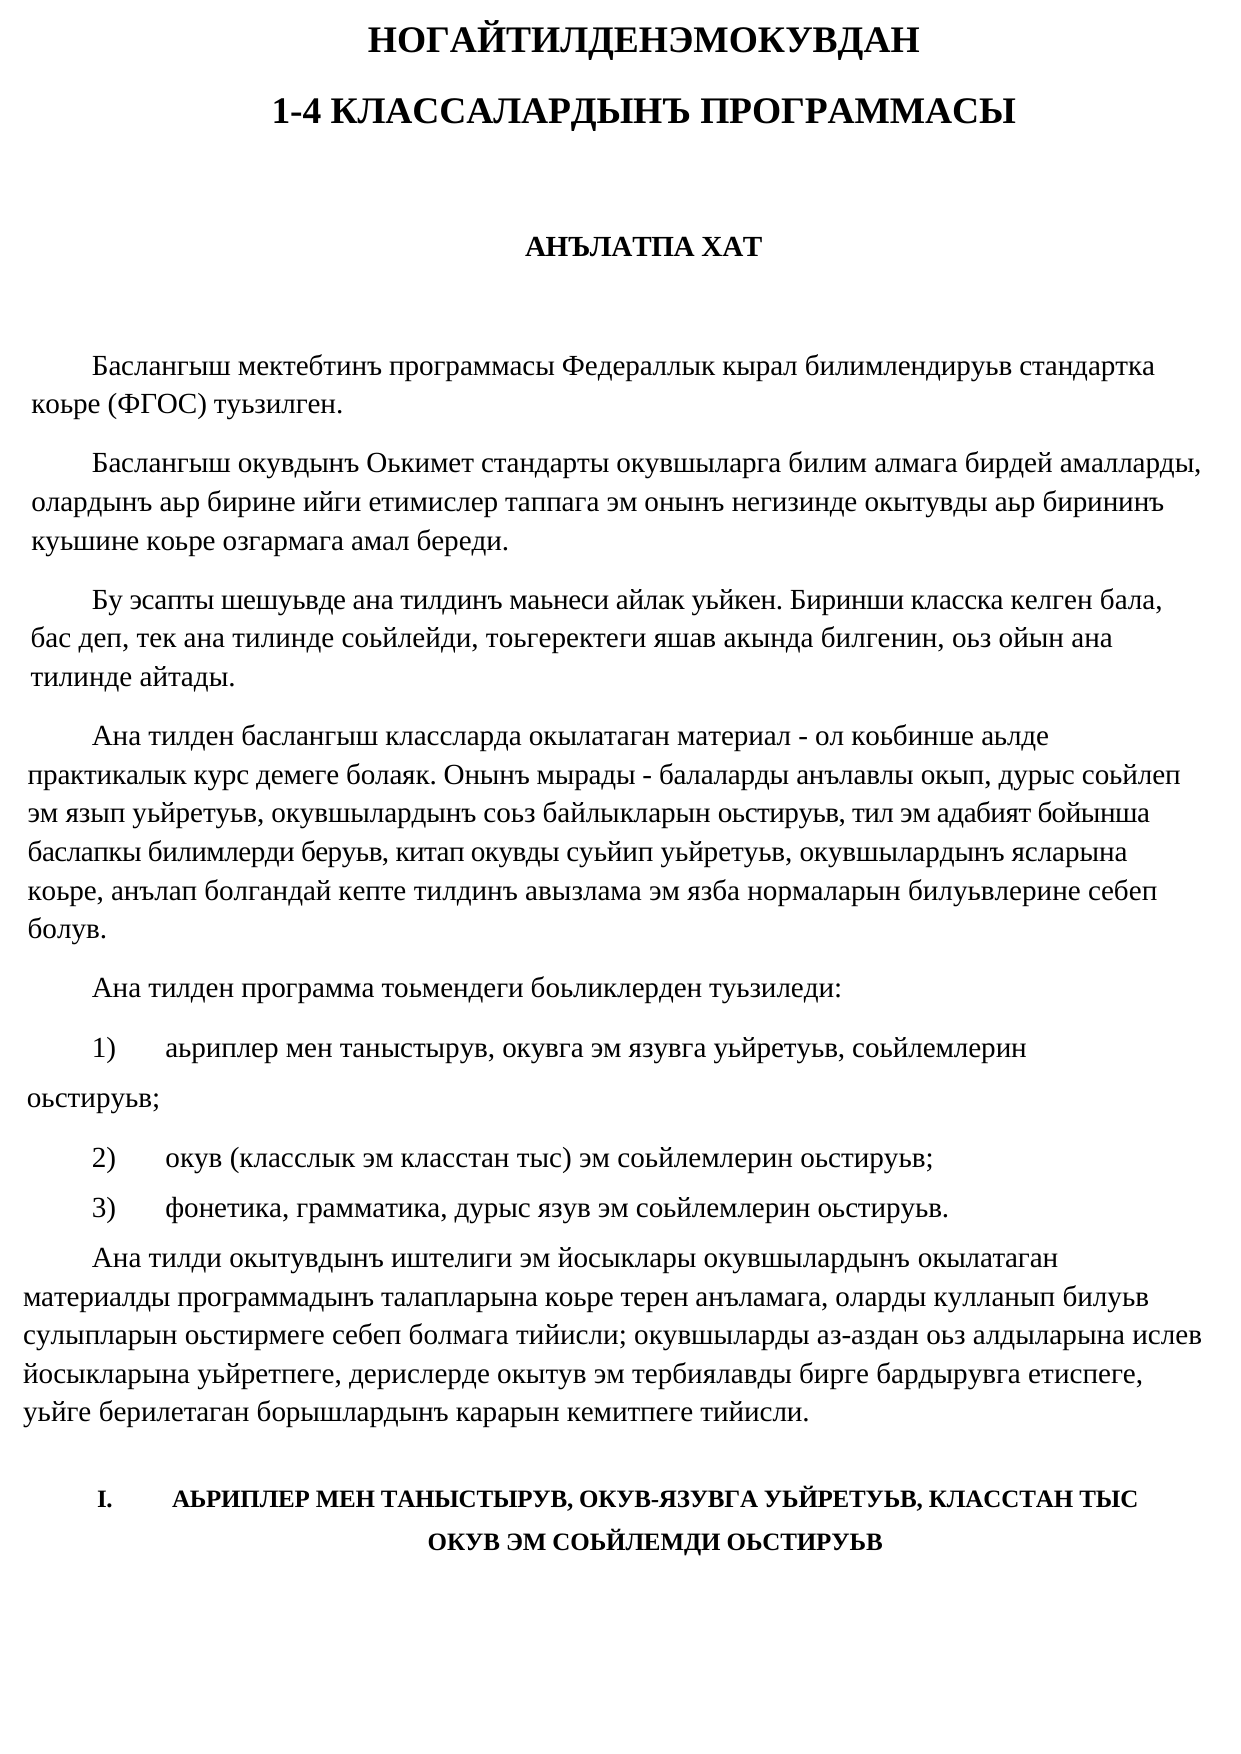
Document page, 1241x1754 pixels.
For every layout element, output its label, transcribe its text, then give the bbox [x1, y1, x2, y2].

text Ана тилден баслангыш классларда окылатаган материал - ол коьбинше аьлде практикалык курс демеге болаяк. Онынъ мырады - балаларды анълавлы окып, дурыс соьйлеп эм язып уьйретуьв, окувшылардынъ соьз байлыкларын оьстируьв, тил эм адабият бойынша баслапкы билимлерди беруьв, китап окувды суьйип уьйретуьв, окувшылардынъ ясларына коьре, анълап болгандай кепте тилдинъ авызлама эм язба нормаларын билуьвлерине себеп болув. [27, 718, 1208, 945]
list фонетика, грамматика, дурыс язув эм соьйлемлерин оьстируьв. [68, 1190, 1211, 1223]
list АЬРИПЛЕР МЕН ТАНЫСТЫРУВ, ОКУВ-ЯЗУВГА УЬЙРЕТУЬВ, КЛАССТАН ТЫС ОКУВ ЭМ СОЬЙЛЕМДИ ОЬСТИРУЬВ [63, 1484, 1172, 1556]
text 1-4 КЛАССАЛАРДЫНЪ ПРОГРАММАСЫ [77, 88, 1211, 131]
text Бу эсапты шешуьвде ана тилдинъ маьнеси айлак уьйкен. Биринши класска келген бала, бас деп, тек ана тилинде соьйлейди, тоьгеректеги яшав акында билгенин, оьз ойын ана тилинде айтады. [30, 582, 1209, 693]
list окув (класслык эм класстан тыс) эм соьйлемлерин оьстируьв; [68, 1140, 1211, 1173]
text АНЪЛАТПА ХАТ [77, 229, 1211, 262]
text НОГАЙТИЛДЕНЭМОКУВДАН [77, 18, 1211, 61]
text Ана тилден программа тоьмендеги боьликлерден туьзиледи: [27, 971, 1208, 1004]
text Ана тилди окытувдынъ иштелиги эм йосыклары окувшылардынъ окылатаган материалды программадынъ талапларына коьре терен анъламага, оларды кулланып билуьв сулыпларын оьстирмеге себеп болмага тийисли; окувшыларды аз-аздан оьз алдыларына ислев йосыкларына уьйретпеге, дерислерде окытув эм тербиялавды бирге бардырувга етиспеге, уьйге берилетаган борышлардынъ карарын кемитпеге тийисли. [23, 1240, 1203, 1428]
text Баслангыш мектебтинъ программасы Федераллык кырал билимлендируьв стандартка коьре (ФГОС) туьзилген. [31, 348, 1211, 420]
text оьстируьв; [27, 1080, 1205, 1114]
list аьриплер мен таныстырув, окувга эм язувга уьйретуьв, соьйлемлерин [27, 1030, 1205, 1063]
text Баслангыш окувдынъ Оькимет стандарты окувшыларга билим алмага бирдей амалларды, олардынъ аьр бирине ийги етимислер таппага эм онынъ негизинде окытувды аьр бирининъ куьшине коьре озгармага амал береди. [31, 446, 1211, 556]
